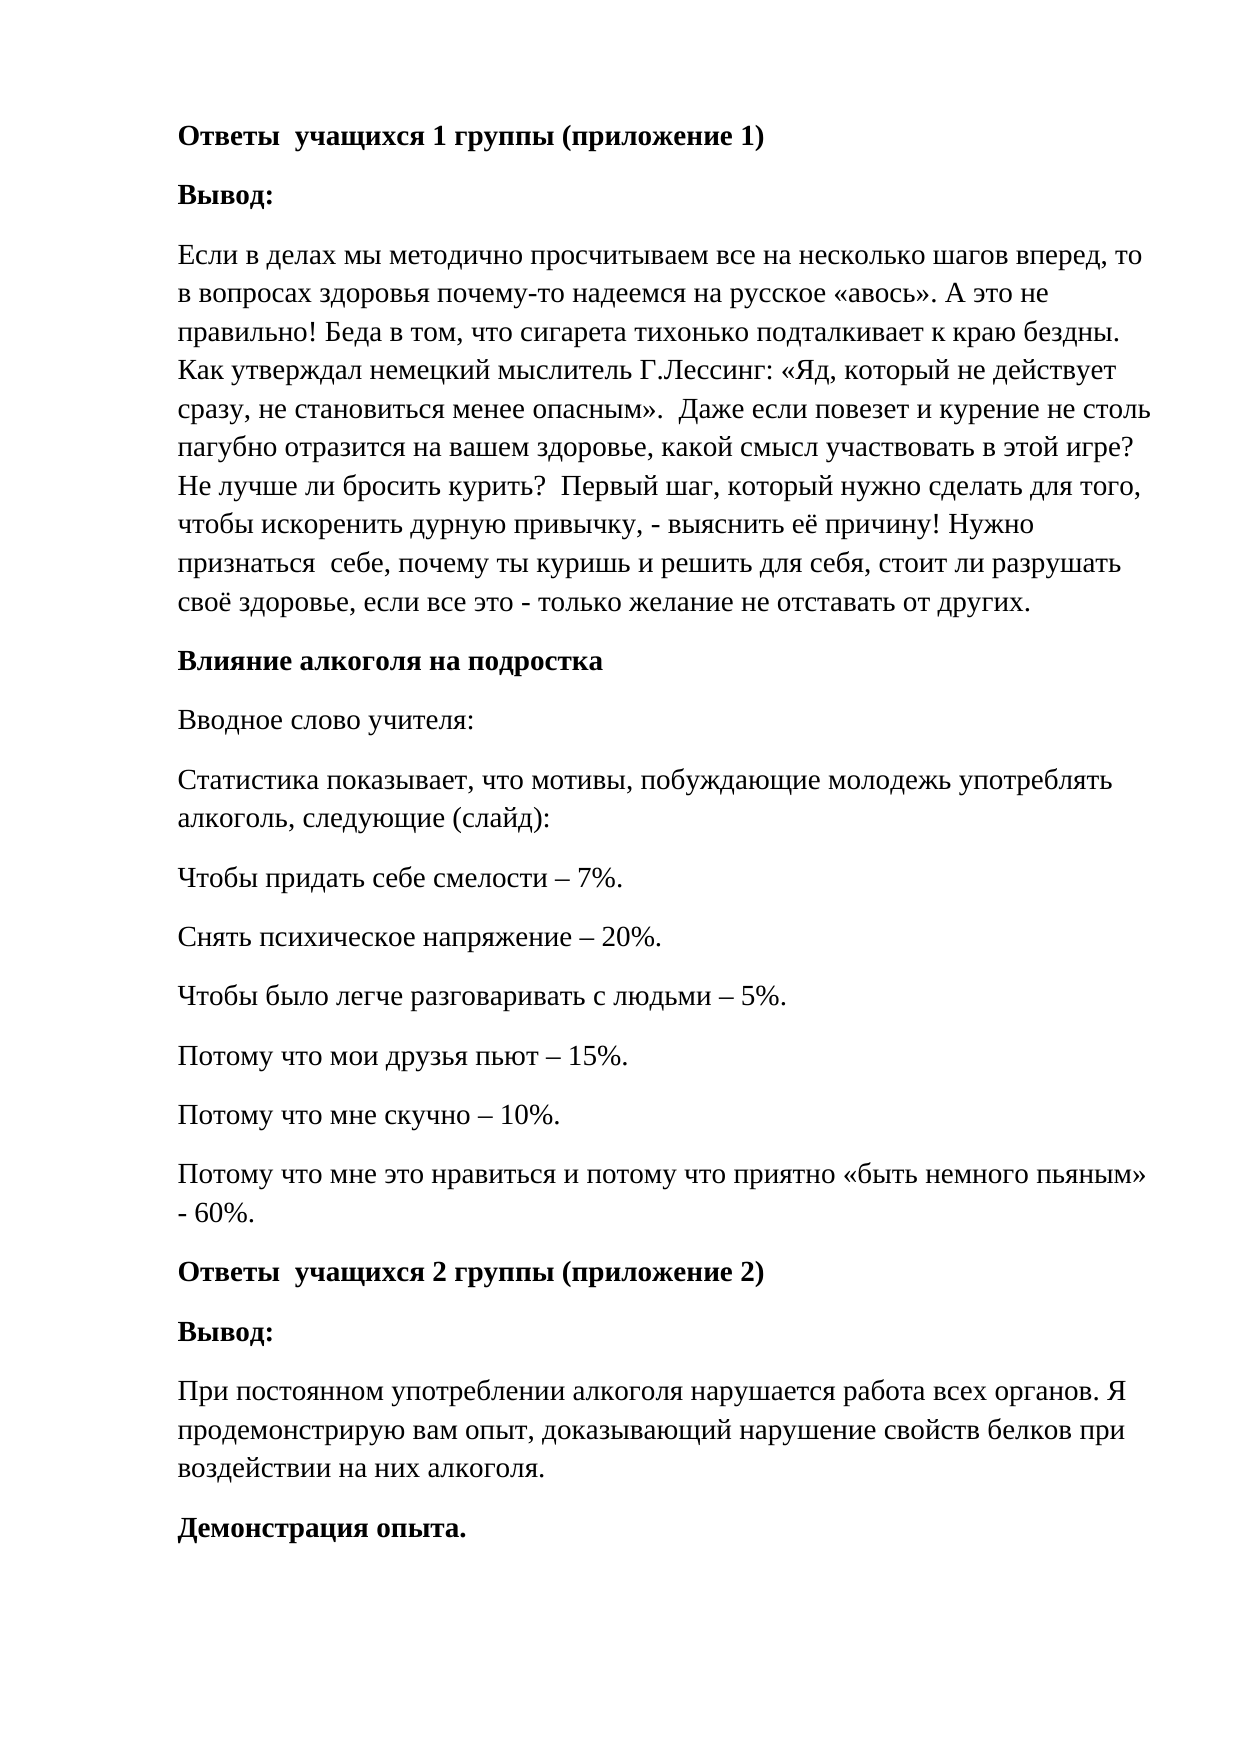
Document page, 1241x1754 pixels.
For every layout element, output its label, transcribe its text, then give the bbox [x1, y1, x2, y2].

text Снять психическое напряжение – 20%. [177, 919, 1152, 953]
text Ответы учащихся 1 группы (приложение 1) [177, 118, 1152, 152]
text Потому что мои друзья пьют – 15%. [177, 1038, 1152, 1071]
text Демонстрация опыта. [177, 1510, 1152, 1543]
text Статистика показывает, что мотивы, побуждающие молодежь употреблять алкоголь, следующие (слайд): [177, 762, 1152, 834]
text Вывод: [177, 177, 1152, 211]
text Потому что мне это нравиться и потому что приятно «быть немного пьяным» - 60%. [177, 1157, 1152, 1229]
text Потому что мне скучно – 10%. [177, 1097, 1152, 1131]
text Чтобы придать себе смелости – 7%. [177, 860, 1152, 893]
text Чтобы было легче разговаривать с людьми – 5%. [177, 978, 1152, 1012]
text Если в делах мы методично просчитываем все на несколько шагов вперед, то в вопросах здоровья почему-то надеемся на русское «авось». А это не правильно! Беда в том, что сигарета тихонько подталкивает к краю бездны. Как утверждал немецкий мыслитель Г.Лессинг: «Яд, который не действует сразу, не становиться менее опасным». Даже если повезет и курение не столь пагубно отразится на вашем здоровье, какой смысл участвовать в этой игре? Не лучше ли бросить курить? Первый шаг, который нужно сделать для того, чтобы искоренить дурную привычку, - выяснить её причину! Нужно признаться себе, почему ты куришь и решить для себя, стоит ли разрушать своё здоровье, если все это - только желание не отставать от других. [177, 237, 1152, 617]
text Ответы учащихся 2 группы (приложение 2) [177, 1254, 1152, 1288]
text Вывод: [177, 1314, 1152, 1347]
text Влияние алкоголя на подростка [177, 643, 1152, 677]
text Вводное слово учителя: [177, 702, 1152, 736]
text При постоянном употреблении алкоголя нарушается работа всех органов. Я продемонстрирую вам опыт, доказывающий нарушение свойств белков при воздействии на них алкоголя. [177, 1373, 1152, 1484]
